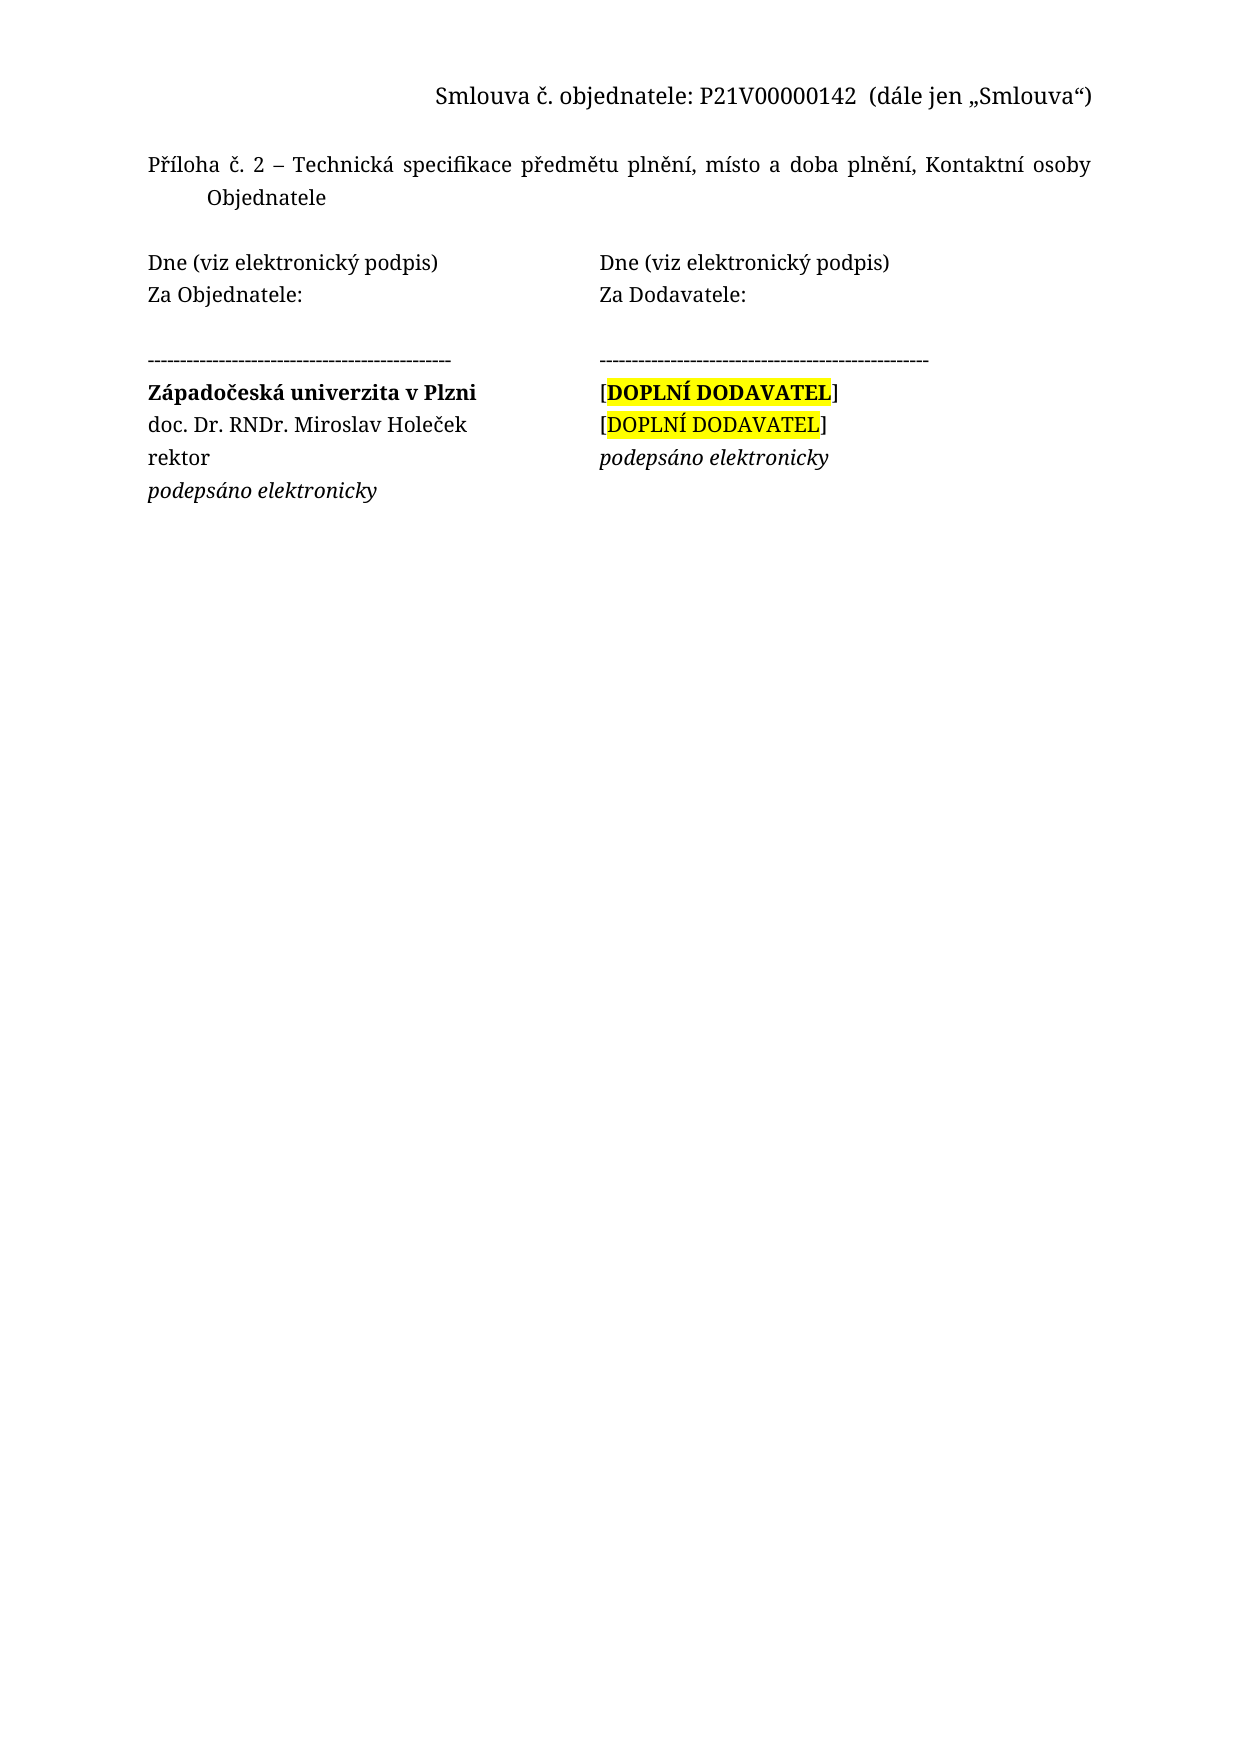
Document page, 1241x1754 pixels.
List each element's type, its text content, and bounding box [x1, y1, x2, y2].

text Příloha č. 2 – Technická specifikace předmětu plnění, místo a doba plnění, Kontaktní osoby Objednatele [148, 150, 1093, 211]
table_header Dne (viz elektronický podpis) Za Objednatele: ----------------------------------------------- Západočeská univerzita v Plzni doc. Dr. RNDr. Miroslav Holeček rektor podepsáno elektronicky [136, 248, 588, 508]
table_header Dne (viz elektronický podpis) Za Dodavatele: --------------------------------------------------- [DOPLNÍ DODAVATEL] [DOPLNÍ DODAVATEL] podepsáno elektronicky [588, 248, 1040, 508]
